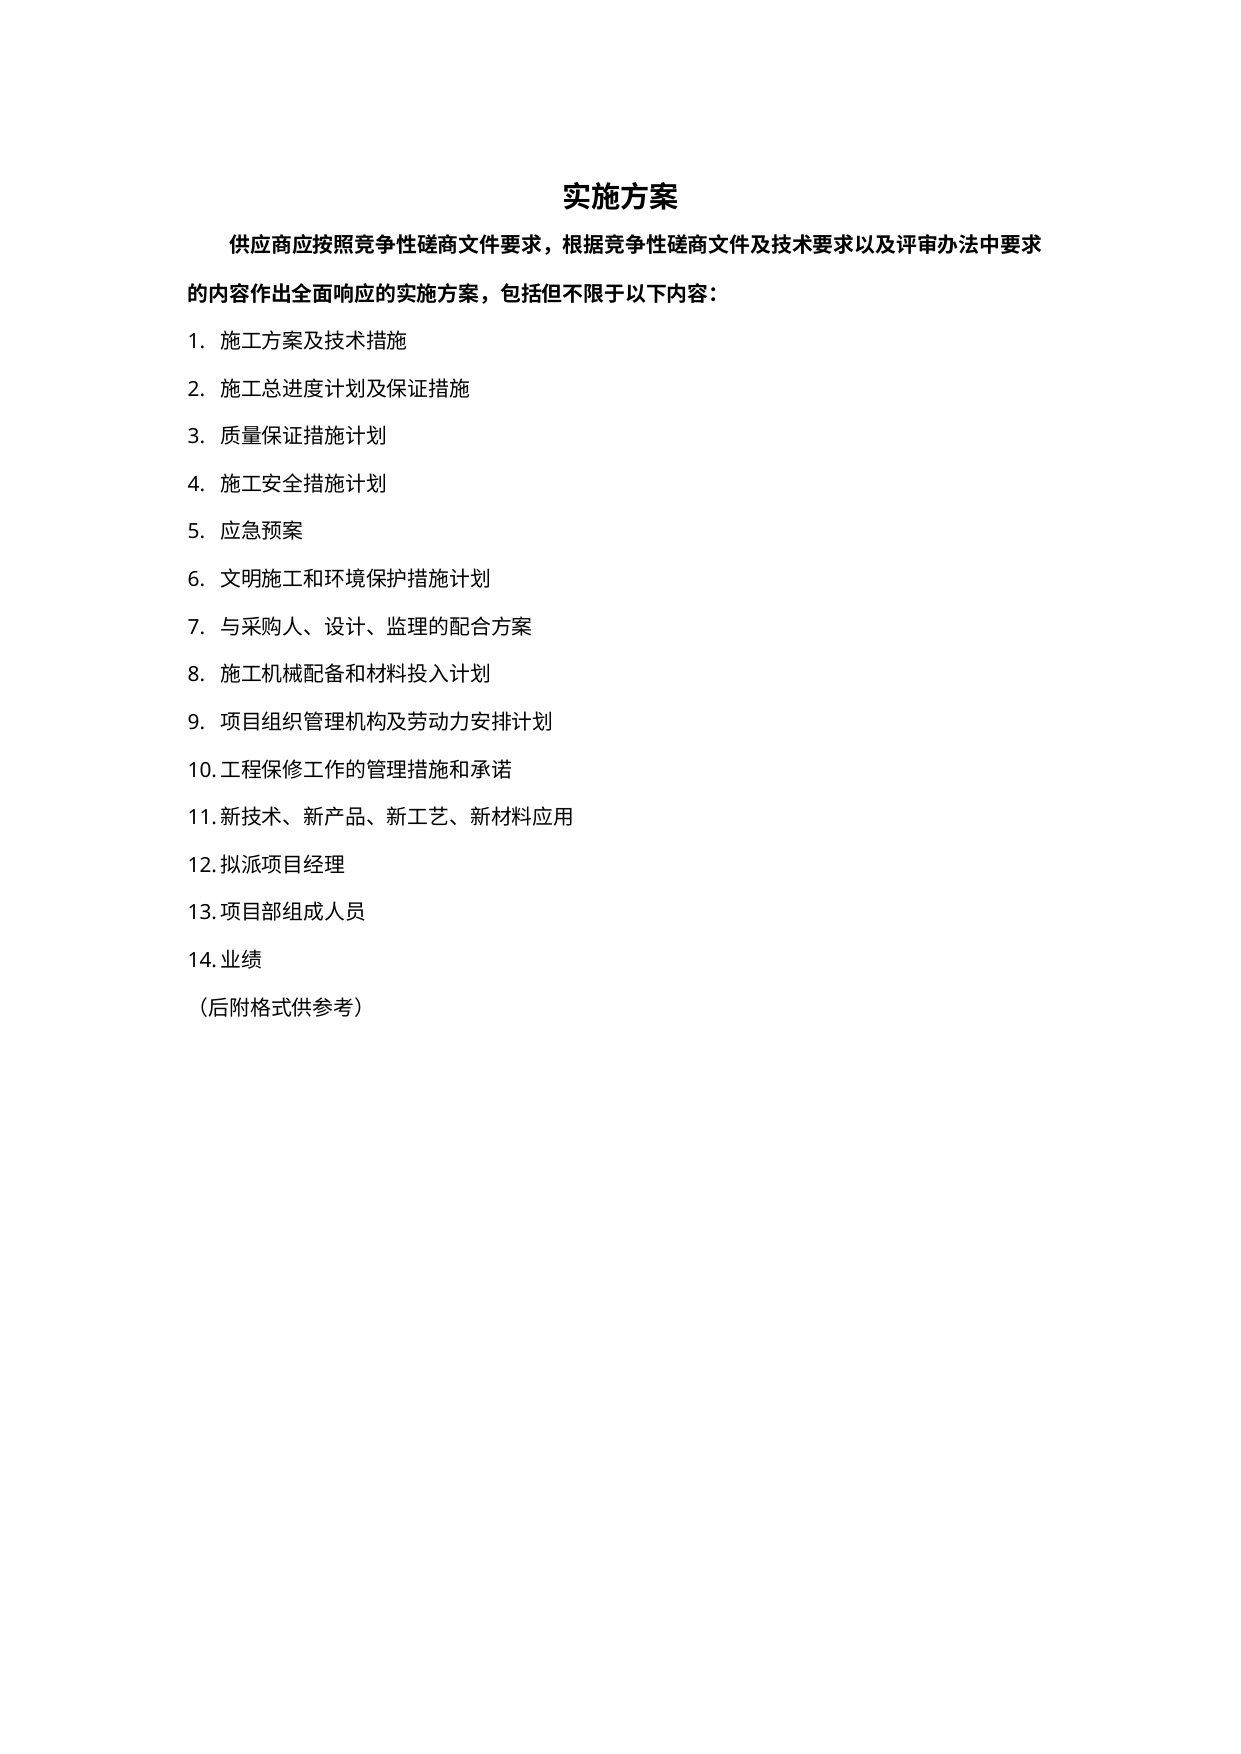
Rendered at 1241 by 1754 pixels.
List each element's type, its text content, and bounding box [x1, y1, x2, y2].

list 文明施工和环境保护措施计划 [187, 561, 1053, 594]
text 供应商应按照竞争性磋商文件要求，根据竞争性磋商文件及技术要求以及评审办法中要求的内容作出全面响应的实施方案，包括但不限于以下内容： [187, 227, 1053, 308]
list 施工机械配备和材料投入计划 [187, 657, 1053, 689]
list 项目部组成人员 [187, 894, 1053, 927]
list 质量保证措施计划 [187, 418, 1053, 451]
text 实施方案 [187, 162, 1053, 227]
list 与采购人、设计、监理的配合方案 [187, 609, 1053, 641]
list 施工安全措施计划 [187, 466, 1053, 499]
list 业绩 [187, 942, 1053, 975]
list 施工总进度计划及保证措施 [187, 371, 1053, 403]
list 项目组织管理机构及劳动力安排计划 [187, 704, 1053, 737]
text （后附格式供参考） [187, 990, 1053, 1022]
list 施工方案及技术措施 [187, 323, 1053, 356]
list 应急预案 [187, 514, 1053, 546]
list 拟派项目经理 [187, 847, 1053, 879]
list 工程保修工作的管理措施和承诺 [187, 752, 1053, 784]
list 新技术、新产品、新工艺、新材料应用 [187, 799, 1053, 832]
